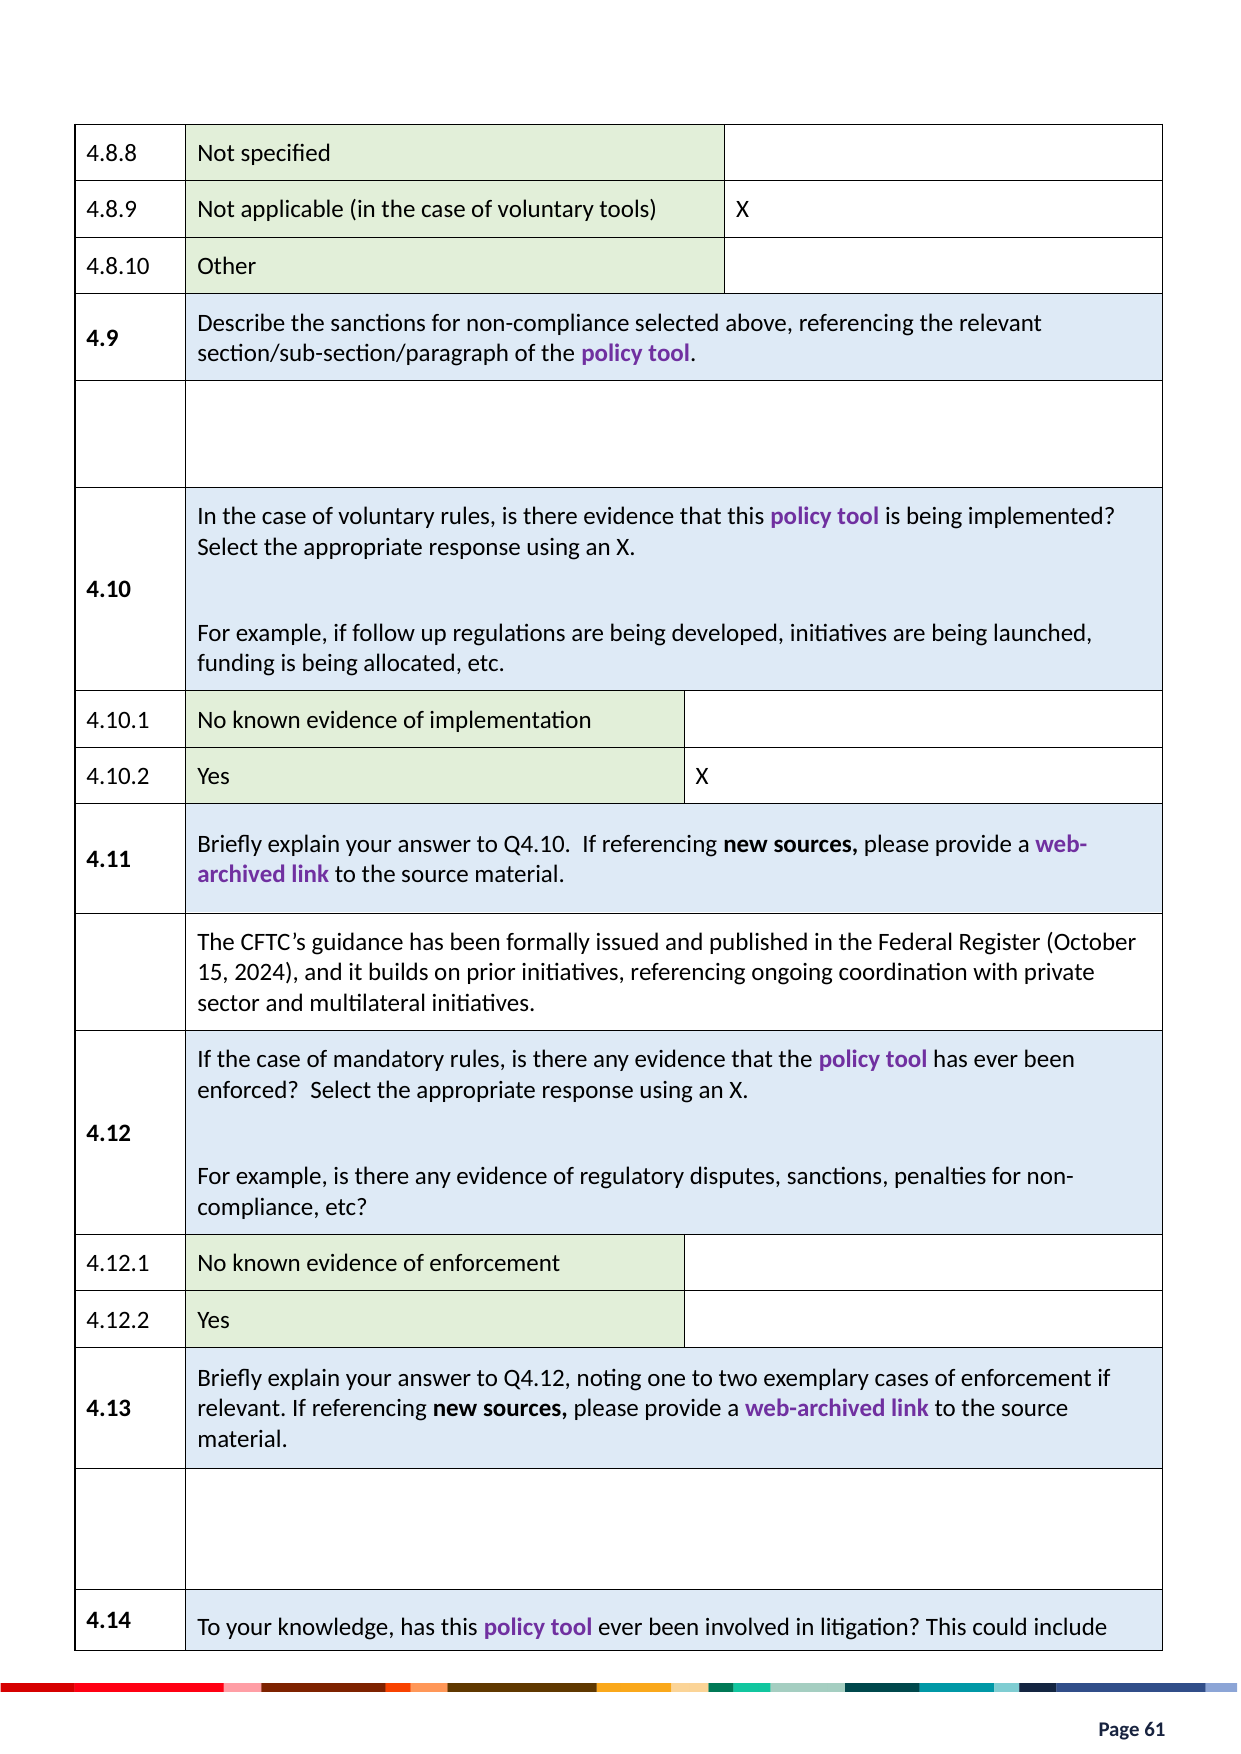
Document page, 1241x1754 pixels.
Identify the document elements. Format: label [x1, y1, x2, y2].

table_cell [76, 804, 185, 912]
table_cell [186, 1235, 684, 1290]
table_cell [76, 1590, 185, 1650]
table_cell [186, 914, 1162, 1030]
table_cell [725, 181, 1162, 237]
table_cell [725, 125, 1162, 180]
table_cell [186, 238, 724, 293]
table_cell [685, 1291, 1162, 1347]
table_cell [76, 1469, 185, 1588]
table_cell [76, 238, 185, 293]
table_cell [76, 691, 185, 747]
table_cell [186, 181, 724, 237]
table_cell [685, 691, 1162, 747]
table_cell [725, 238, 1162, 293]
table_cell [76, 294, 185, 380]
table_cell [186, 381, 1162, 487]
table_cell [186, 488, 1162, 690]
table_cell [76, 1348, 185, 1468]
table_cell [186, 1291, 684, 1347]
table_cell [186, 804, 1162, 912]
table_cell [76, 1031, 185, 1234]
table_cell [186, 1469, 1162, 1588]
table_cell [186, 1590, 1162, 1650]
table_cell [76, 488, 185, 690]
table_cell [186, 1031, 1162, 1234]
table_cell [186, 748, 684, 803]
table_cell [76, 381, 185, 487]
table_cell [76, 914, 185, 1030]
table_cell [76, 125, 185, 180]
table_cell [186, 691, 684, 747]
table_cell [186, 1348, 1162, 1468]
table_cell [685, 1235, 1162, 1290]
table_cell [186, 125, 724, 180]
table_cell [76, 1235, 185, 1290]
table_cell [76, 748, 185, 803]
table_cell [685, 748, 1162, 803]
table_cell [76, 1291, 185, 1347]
picture [0, 1683, 1236, 1692]
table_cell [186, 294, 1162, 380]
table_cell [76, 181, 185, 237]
